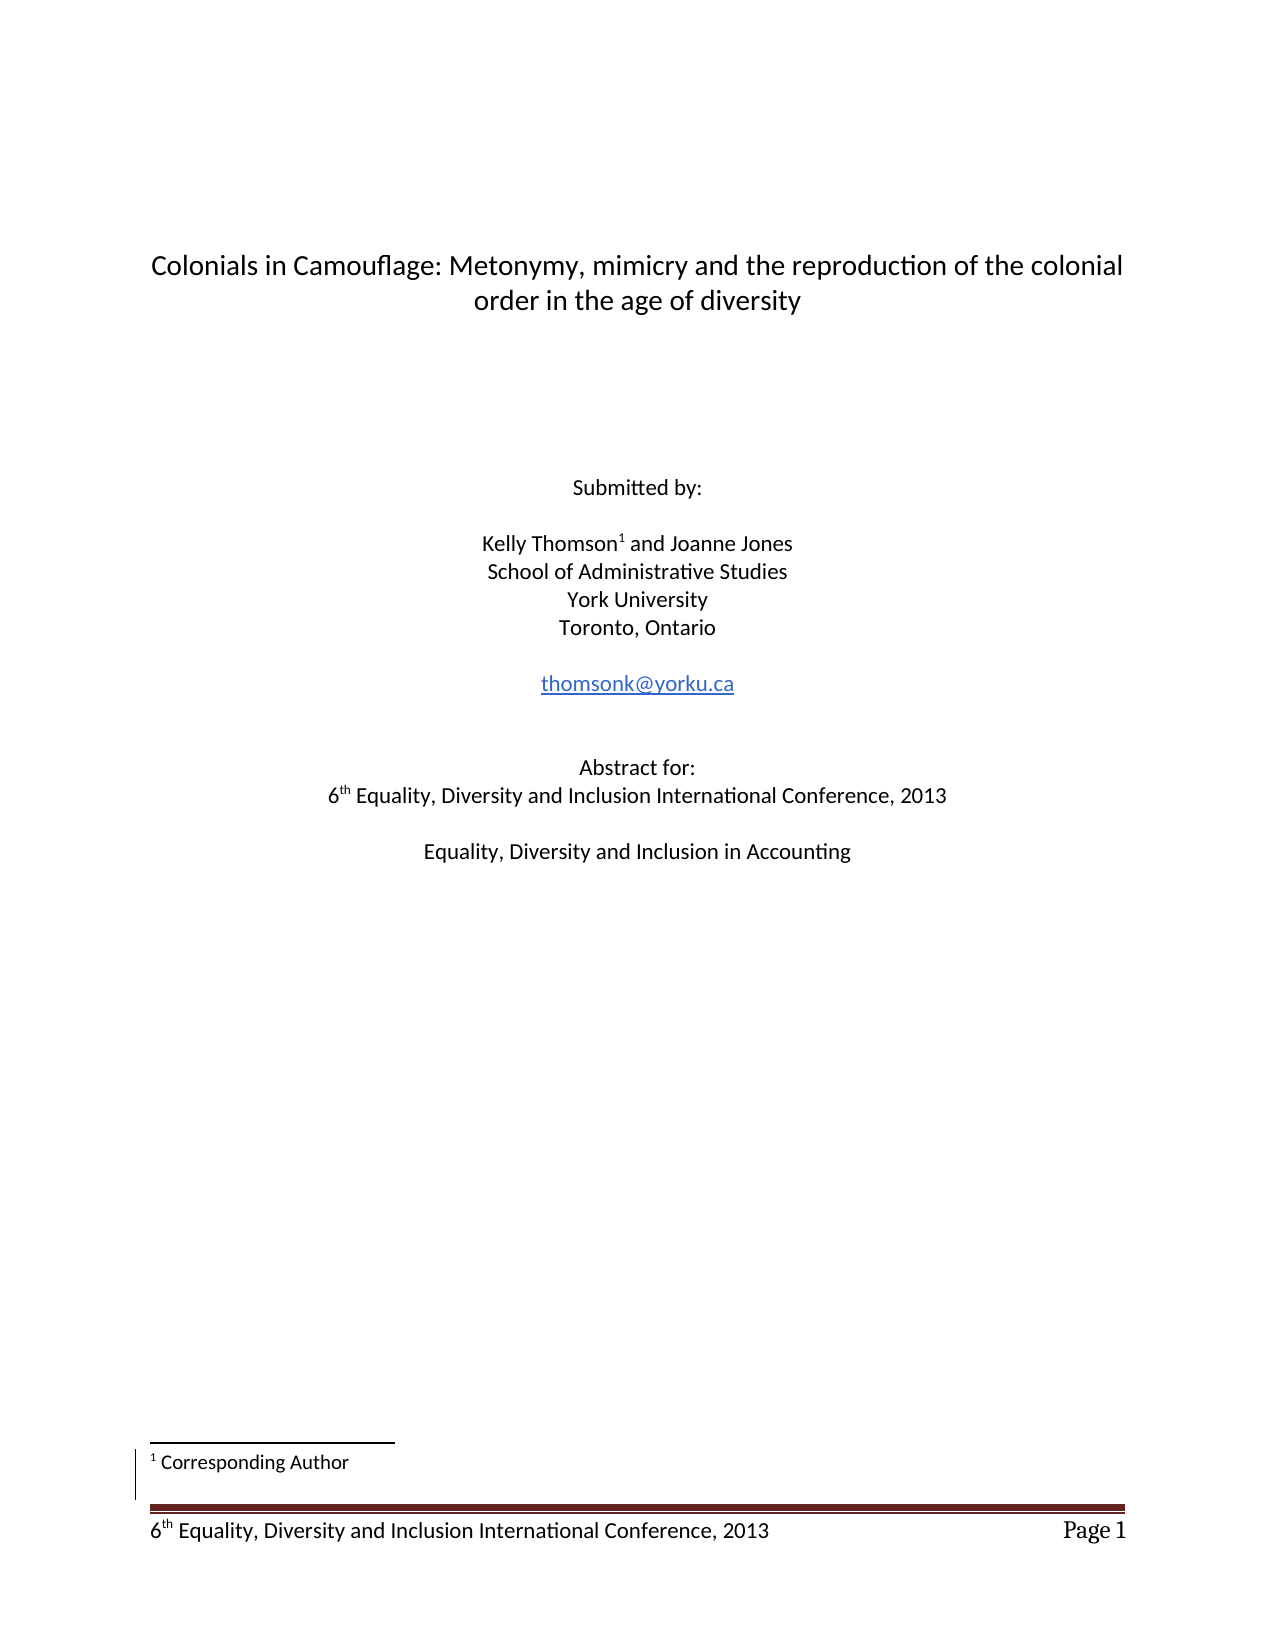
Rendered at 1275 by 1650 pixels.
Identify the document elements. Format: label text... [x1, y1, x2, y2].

text Toronto, Ontario [150, 613, 1125, 641]
text Equality, Diversity and Inclusion in Accounting [150, 837, 1125, 866]
text York University [150, 585, 1125, 613]
text thomsonk@yorku.ca [150, 669, 1125, 697]
text Colonials in Camouflage: Metonymy, mimicry and the reproduction of the colonial order in the age of diversity [150, 247, 1125, 318]
text 6th Equality, Diversity and Inclusion International Conference, 2013 [150, 781, 1125, 809]
text Kelly Thomson and Joanne Jones [150, 529, 1125, 557]
text Abstract for: [150, 753, 1125, 781]
text Submitted by: [150, 473, 1125, 501]
text School of Administrative Studies [150, 557, 1125, 585]
